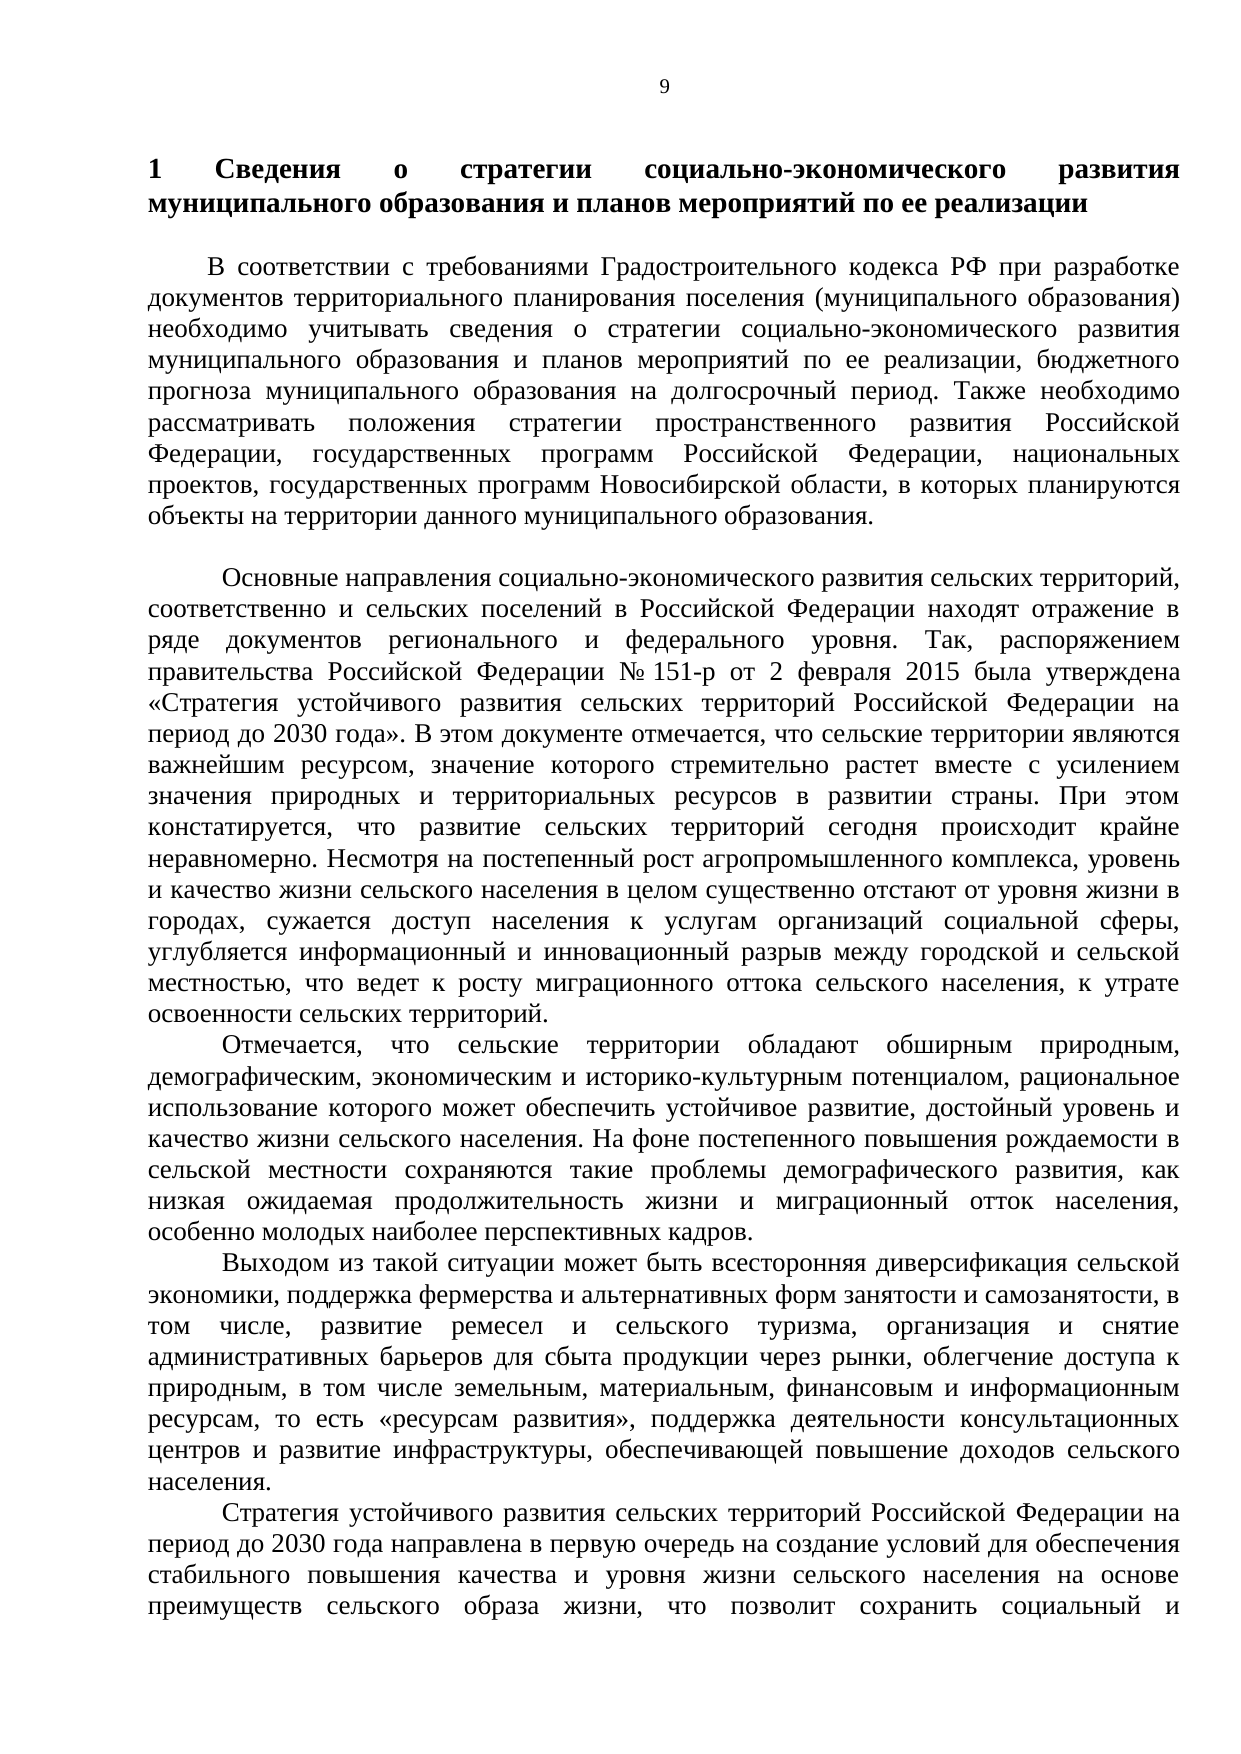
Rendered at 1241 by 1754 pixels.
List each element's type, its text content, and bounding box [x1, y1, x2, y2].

text В соответствии с требованиями Градостроительного кодекса РФ при разработке документов территориального планирования поселения (муниципального образования) необходимо учитывать сведения о стратегии социально-экономического развития муниципального образования и планов мероприятий по ее реализации, бюджетного прогноза муниципального образования на долгосрочный период. Также необходимо рассматривать положения стратегии пространственного развития Российской Федерации, государственных программ Российской Федерации, национальных проектов, государственных программ Новосибирской области, в которых планируются объекты на территории данного муниципального образования. [148, 250, 1181, 530]
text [148, 1496, 1181, 1620]
text Выходом из такой ситуации может быть всесторонняя диверсификация сельской экономики, поддержка фермерства и альтернативных форм занятости и самозанятости, в том числе, развитие ремесел и сельского туризма, организация и снятие административных барьеров для сбыта продукции через рынки, облегчение доступа к природным, в том числе земельным, материальным, финансовым и информационным ресурсам, то есть «ресурсам развития», поддержка деятельности консультационных центров и развитие инфраструктуры, обеспечивающей повышение доходов сельского населения. [148, 1247, 1181, 1496]
text Основные направления социально-экономического развития сельских территорий, соответственно и сельских поселений в Российской Федерации находят отражение в ряде документов регионального и федерального уровня. Так, распоряжением правительства Российской Федерации № 151-р от 2 февраля 2015 была утверждена «Стратегия устойчивого развития сельских территорий Российской Федерации на период до 2030 года». В этом документе отмечается, что сельские территории являются важнейшим ресурсом, значение которого стремительно растет вместе с усилением значения природных и территориальных ресурсов в развитии страны. При этом констатируется, что развитие сельских территорий сегодня происходит крайне неравномерно. Несмотря на постепенный рост агропромышленного комплекса, уровень и качество жизни сельского населения в целом существенно отстают от уровня жизни в городах, сужается доступ населения к услугам организаций социальной сферы, углубляется информационный и инновационный разрыв между городской и сельской местностью, что ведет к росту миграционного оттока сельского населения, к утрате освоенности сельских территорий. [148, 561, 1181, 1028]
text Отмечается, что сельские территории обладают обширным природным, демографическим, экономическим и историко-культурным потенциалом, рациональное использование которого может обеспечить устойчивое развитие, достойный уровень и качество жизни сельского населения. На фоне постепенного повышения рождаемости в сельской местности сохраняются такие проблемы демографического развития, как низкая ожидаемая продолжительность жизни и миграционный отток населения, особенно молодых наиболее перспективных кадров. [148, 1028, 1181, 1247]
text 1 Сведения о стратегии социально-экономического развития муниципального образования и планов мероприятий по ее реализации [148, 152, 1181, 219]
